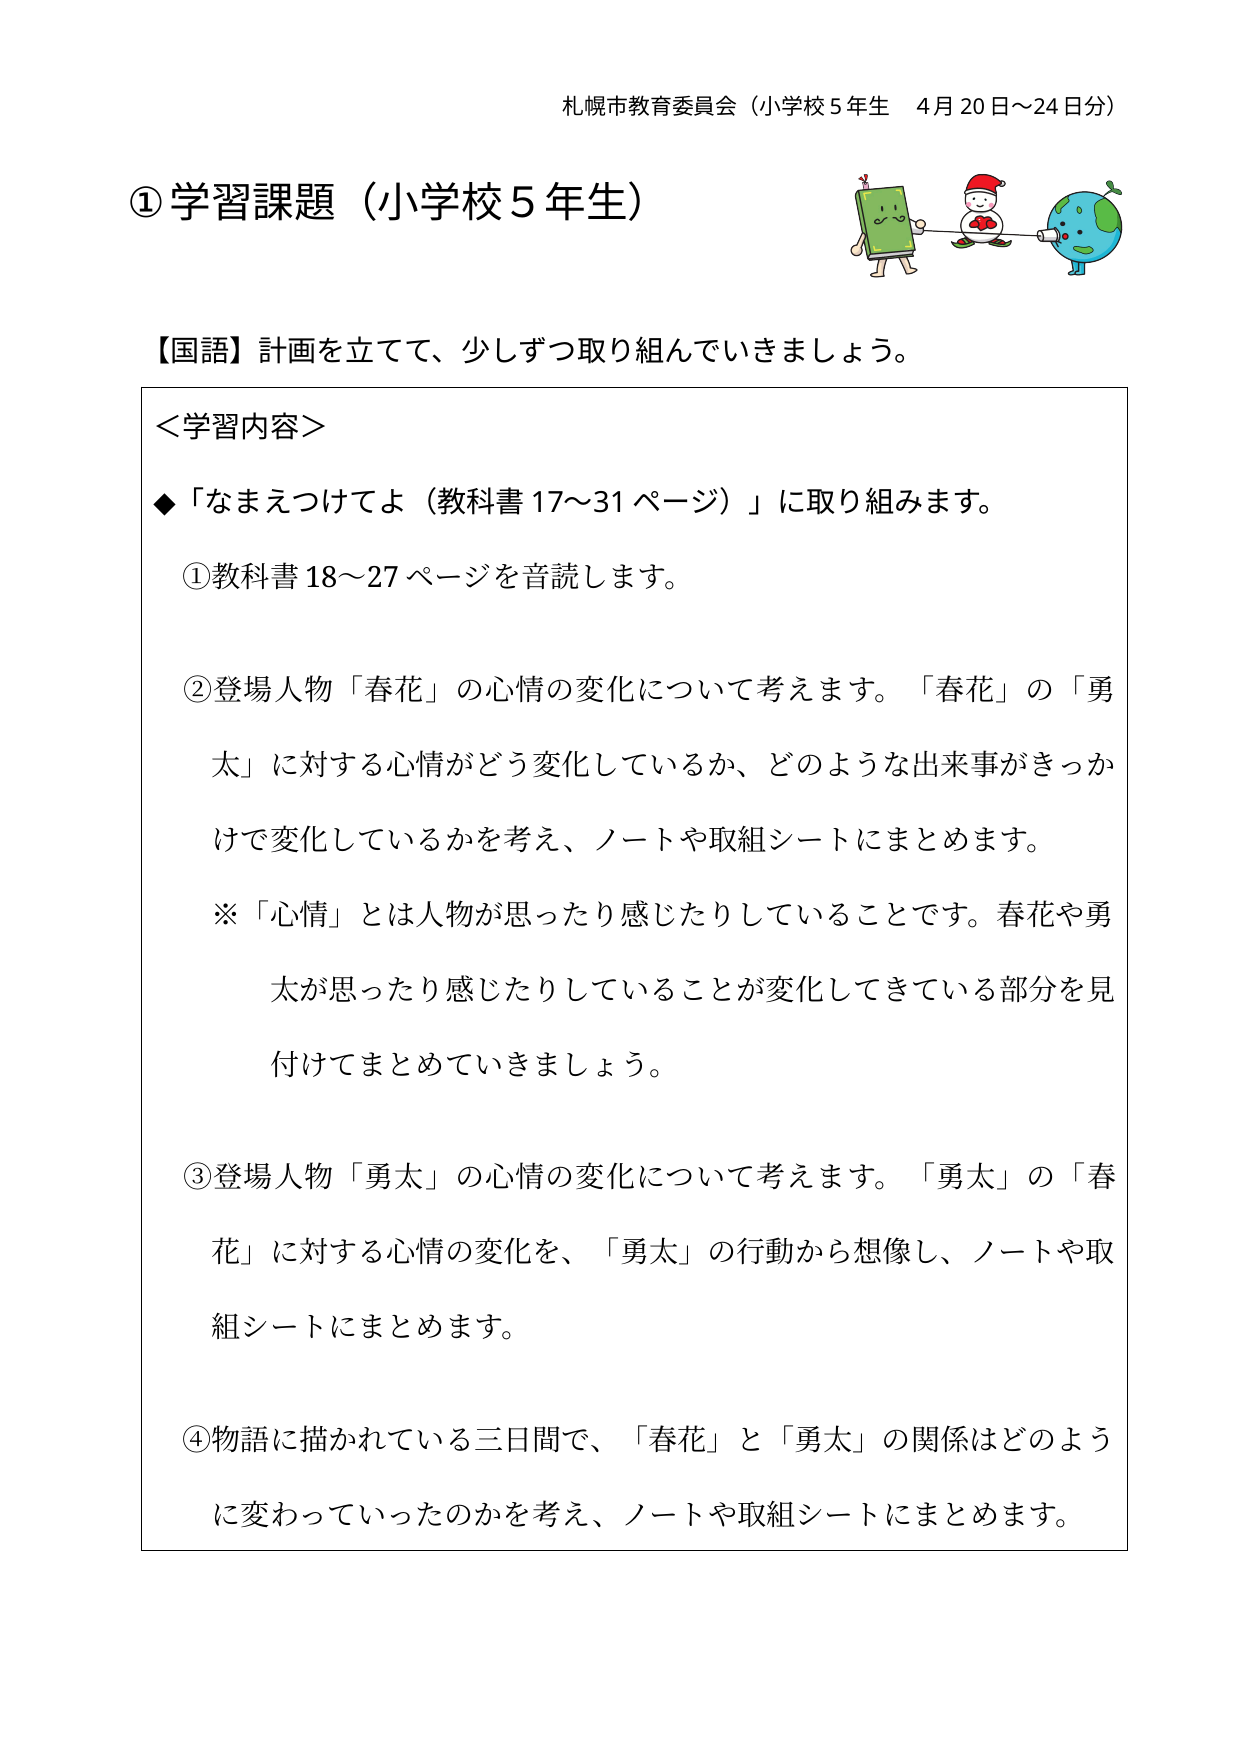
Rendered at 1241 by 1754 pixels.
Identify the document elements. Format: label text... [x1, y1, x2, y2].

list 学習課題（小学校５年生） [127, 162, 842, 237]
picture [842, 161, 1128, 283]
text 【国語】計画を立てて、少しずつ取り組んでいきましょう。 [112, 312, 1128, 387]
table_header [142, 388, 1127, 1550]
